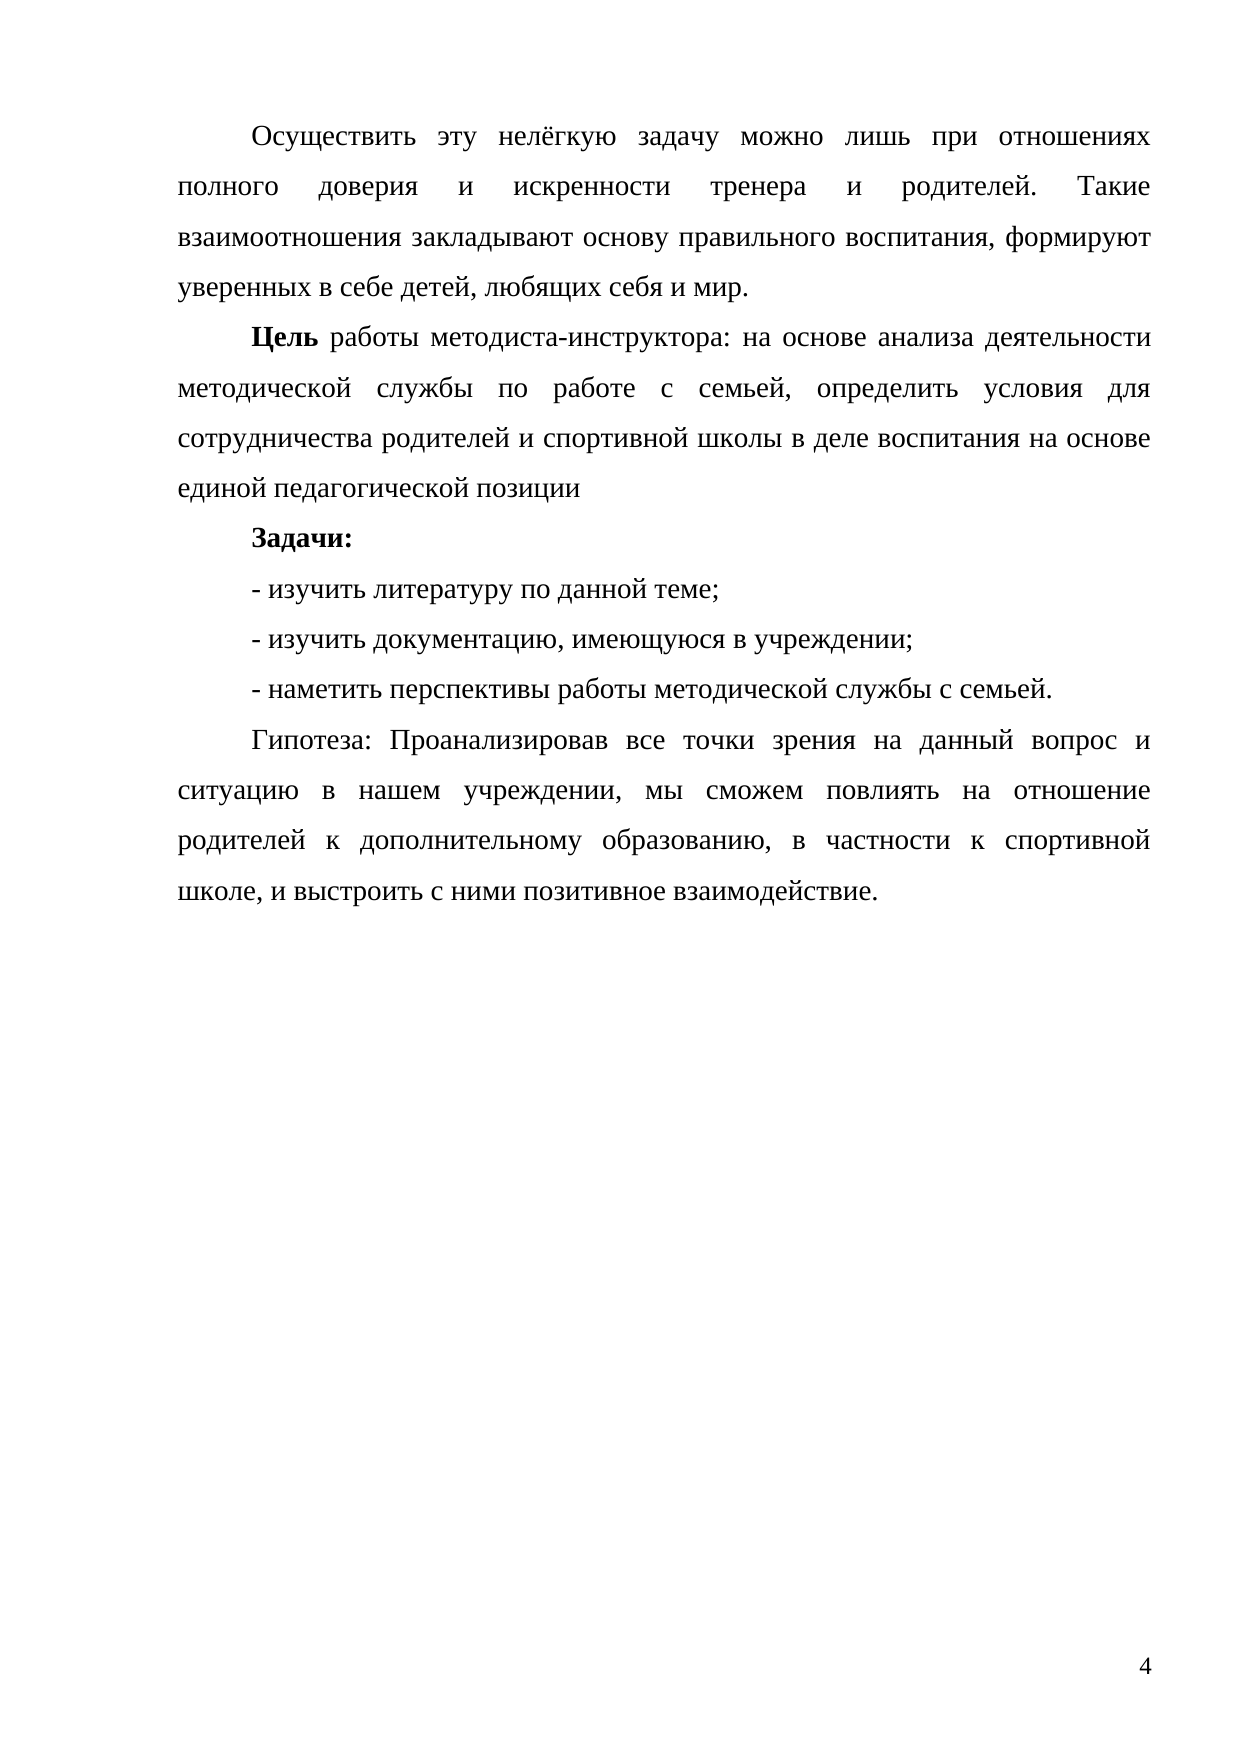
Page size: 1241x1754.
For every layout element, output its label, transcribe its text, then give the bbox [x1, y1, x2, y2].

text Гипотеза: Проанализировав все точки зрения на данный вопрос и ситуацию в нашем учреждении, мы сможем повлиять на отношение родителей к дополнительному образованию, в частности к спортивной школе, и выстроить с ними позитивное взаимодействие. [177, 722, 1152, 906]
text - изучить литературу по данной теме; [177, 571, 1152, 604]
text - наметить перспективы работы методической службы с семьей. [177, 672, 1152, 705]
text Задачи: [177, 521, 1152, 554]
text Цель работы методиста-инструктора: на основе анализа деятельности методической службы по работе с семьей, определить условия для сотрудничества родителей и спортивной школы в деле воспитания на основе единой педагогической позиции [177, 319, 1152, 504]
text Осуществить эту нелёгкую задачу можно лишь при отношениях полного доверия и искренности тренера и родителей. Такие взаимоотношения закладывают основу правильного воспитания, формируют уверенных в себе детей, любящих себя и мир. [177, 118, 1152, 303]
text - изучить документацию, имеющуюся в учреждении; [177, 621, 1152, 655]
